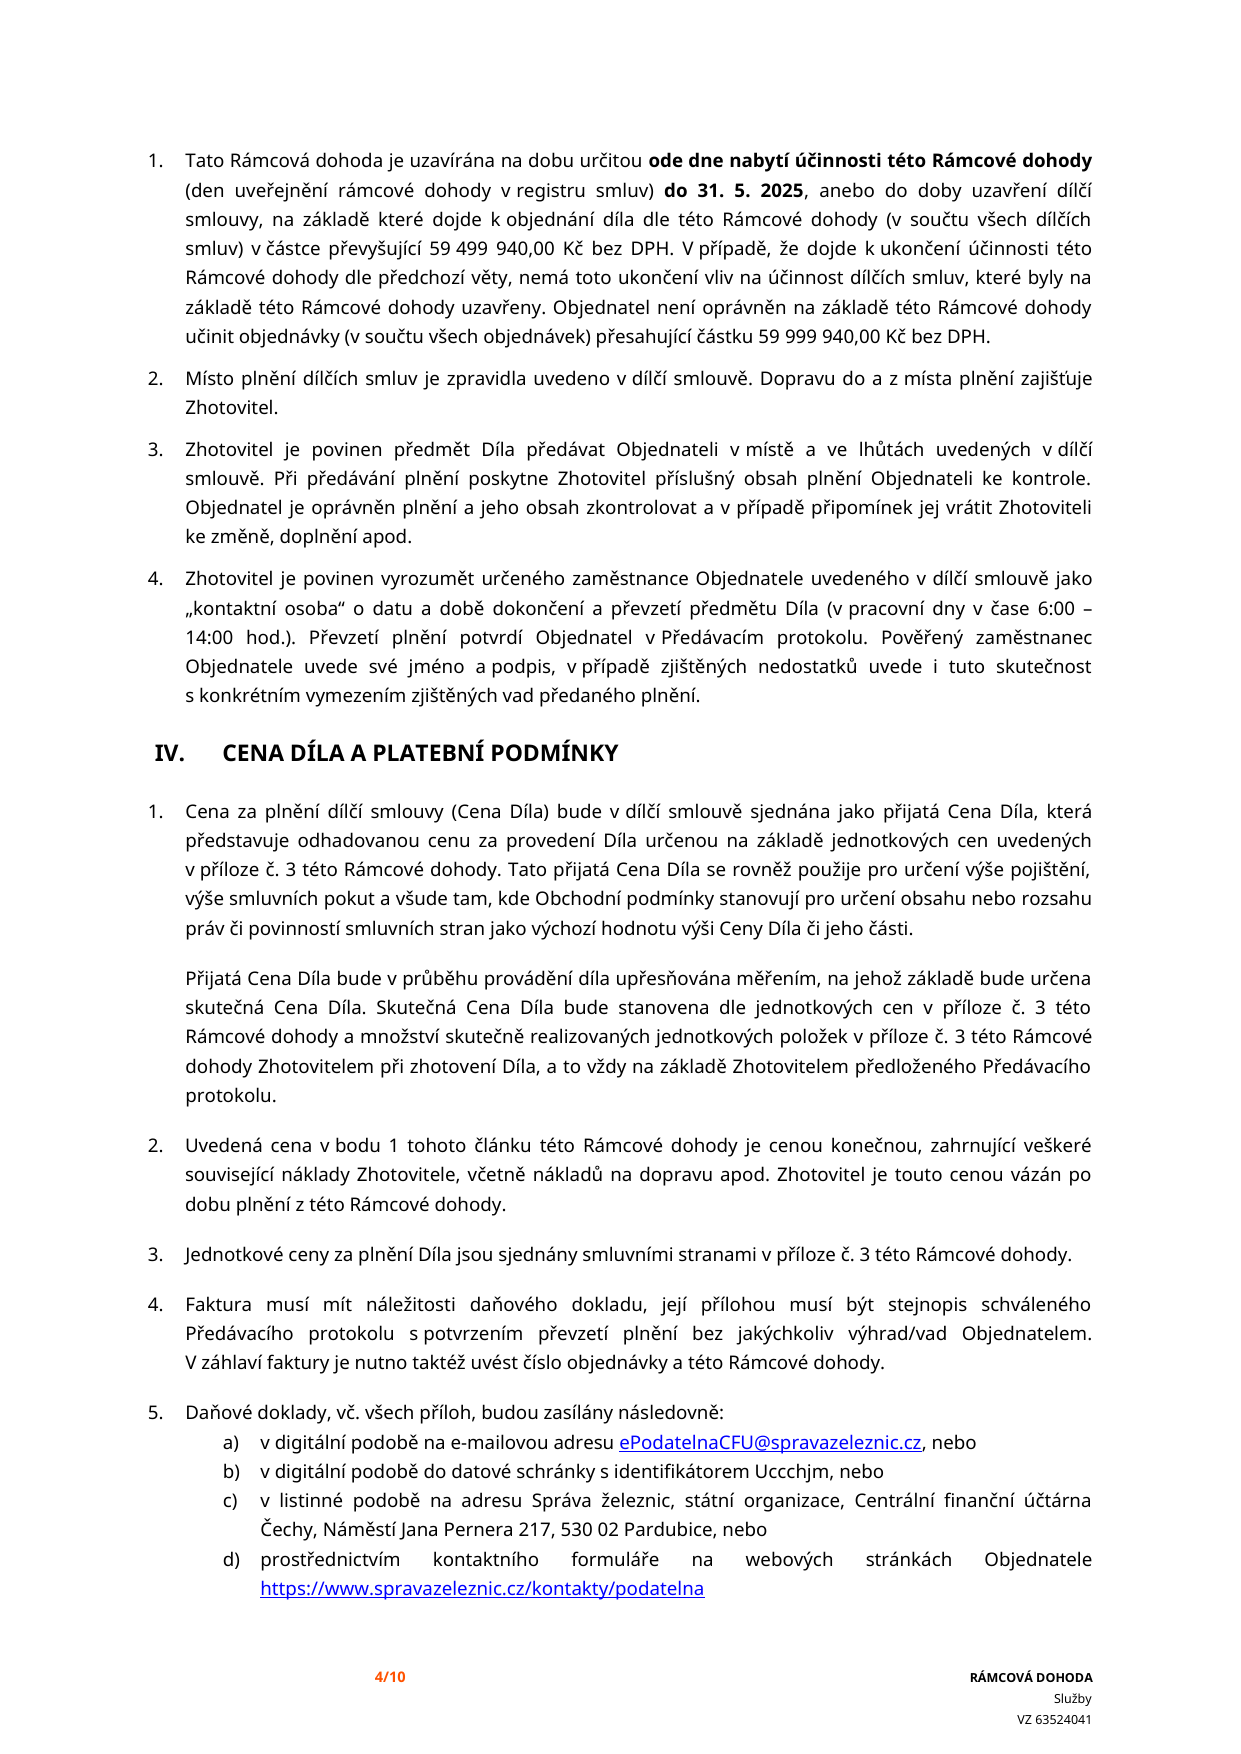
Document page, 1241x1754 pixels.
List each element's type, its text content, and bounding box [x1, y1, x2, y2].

list prostřednictvím kontaktního formuláře na webových stránkách Objednatele https://www.spravazeleznic.cz/kontakty/podatelna [223, 1546, 1093, 1601]
list Cena za plnění dílčí smlouvy (Cena Díla) bude v dílčí smlouvě sjednána jako přijatá Cena Díla, která představuje odhadovanou cenu za provedení Díla určenou na základě jednotkových cen uvedených v příloze č. 3 této Rámcové dohody. Tato přijatá Cena Díla se rovněž použije pro určení výše pojištění, výše smluvních pokut a všude tam, kde Obchodní podmínky stanovují pro určení obsahu nebo rozsahu práv či povinností smluvních stran jako výchozí hodnotu výši Ceny Díla či jeho části. [148, 798, 1093, 941]
list Přijatá Cena Díla bude v průběhu provádění díla upřesňována měřením, na jehož základě bude určena skutečná Cena Díla. Skutečná Cena Díla bude stanovena dle jednotkových cen v příloze č. 3 této Rámcové dohody a množství skutečně realizovaných jednotkových položek v příloze č. 3 této Rámcové dohody Zhotovitelem při zhotovení Díla, a to vždy na základě Zhotovitelem předloženého Předávacího protokolu. [185, 965, 1093, 1108]
list Daňové doklady, vč. všech příloh, budou zasílány následovně: [148, 1400, 1093, 1425]
text Zhotovitel je povinen předmět Díla předávat Objednateli v místě a ve lhůtách uvedených v dílčí smlouvě. Při předávání plnění poskytne Zhotovitel příslušný obsah plnění Objednateli ke kontrole. Objednatel je oprávněn plnění a jeho obsah zkontrolovat a v případě připomínek jej vrátit Zhotoviteli ke změně, doplnění apod. [148, 436, 1093, 549]
text Místo plnění dílčích smluv je zpravidla uvedeno v dílčí smlouvě. Dopravu do a z místa plnění zajišťuje Zhotovitel. [148, 365, 1093, 420]
list Faktura musí mít náležitosti daňového dokladu, její přílohou musí být stejnopis schváleného Předávacího protokolu s potvrzením převzetí plnění bez jakýchkoliv výhrad/vad Objednatelem. V záhlaví faktury je nutno taktéž uvést číslo objednávky a této Rámcové dohody. [148, 1291, 1093, 1375]
list v digitální podobě do datové schránky s identifikátorem Uccchjm, nebo [223, 1458, 1093, 1484]
list v digitální podobě na e-mailovou adresu ePodatelnaCFU@spravazeleznic.cz, nebo [223, 1429, 1093, 1454]
list v listinné podobě na adresu Správa železnic, státní organizace, Centrální finanční účtárna Čechy, Náměstí Jana Pernera 217, 530 02 Pardubice, nebo [223, 1487, 1093, 1542]
list CENA DÍLA A PLATEBNÍ PODMÍNKY [185, 737, 1093, 768]
text Zhotovitel je povinen vyrozumět určeného zaměstnance Objednatele uvedeného v dílčí smlouvě jako „kontaktní osoba“ o datu a době dokončení a převzetí předmětu Díla (v pracovní dny v čase 6:00 – 14:00 hod.). Převzetí plnění potvrdí Objednatel v Předávacím protokolu. Pověřený zaměstnanec Objednatele uvede své jméno a podpis, v případě zjištěných nedostatků uvede i tuto skutečnost s konkrétním vymezením zjištěných vad předaného plnění. [148, 566, 1093, 708]
list Tato Rámcová dohoda je uzavírána na dobu určitou ode dne nabytí účinnosti této Rámcové dohody (den uveřejnění rámcové dohody v registru smluv) do 31. 5. 2025, anebo do doby uzavření dílčí smlouvy, na základě které dojde k objednání díla dle této Rámcové dohody (v součtu všech dílčích smluv) v částce převyšující 59 499 940,00 Kč bez DPH. V případě, že dojde k ukončení účinnosti této Rámcové dohody dle předchozí věty, nemá toto ukončení vliv na účinnost dílčích smluv, které byly na základě této Rámcové dohody uzavřeny. Objednatel není oprávněn na základě této Rámcové dohody učinit objednávky (v součtu všech objednávek) přesahující částku 59 999 940,00 Kč bez DPH. [148, 148, 1093, 349]
list Uvedená cena v bodu 1 tohoto článku této Rámcové dohody je cenou konečnou, zahrnující veškeré související náklady Zhotovitele, včetně nákladů na dopravu apod. Zhotovitel je touto cenou vázán po dobu plnění z této Rámcové dohody. [148, 1132, 1093, 1216]
list Jednotkové ceny za plnění Díla jsou sjednány smluvními stranami v příloze č. 3 této Rámcové dohody. [148, 1241, 1093, 1266]
